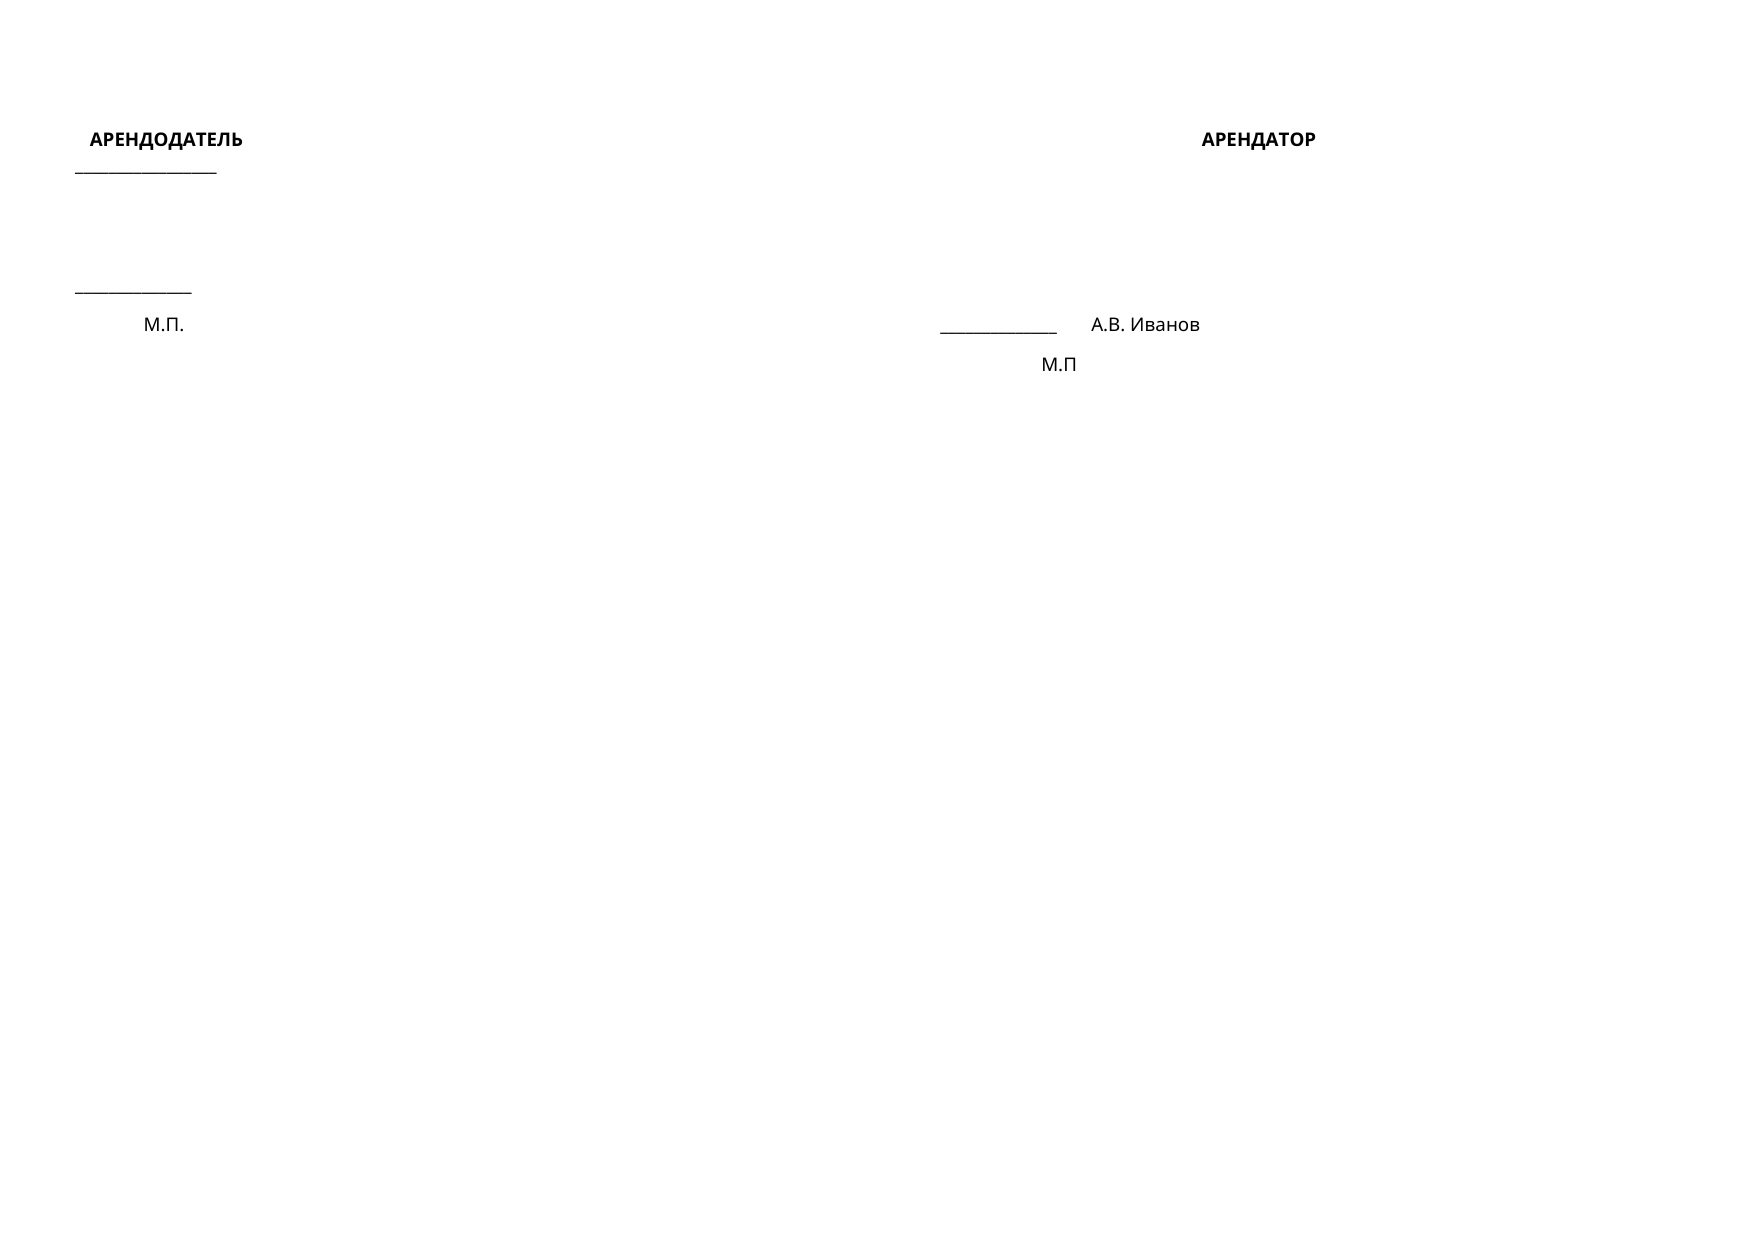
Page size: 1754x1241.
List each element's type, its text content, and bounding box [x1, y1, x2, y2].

text М.П. ______________ А.В. Иванов [75, 312, 1679, 337]
text _________________ [75, 152, 1679, 177]
text АРЕНДОДАТЕЛЬ АРЕНДАТОР [75, 126, 1679, 152]
text М.П [75, 352, 1679, 377]
text ______________ [75, 272, 1679, 297]
